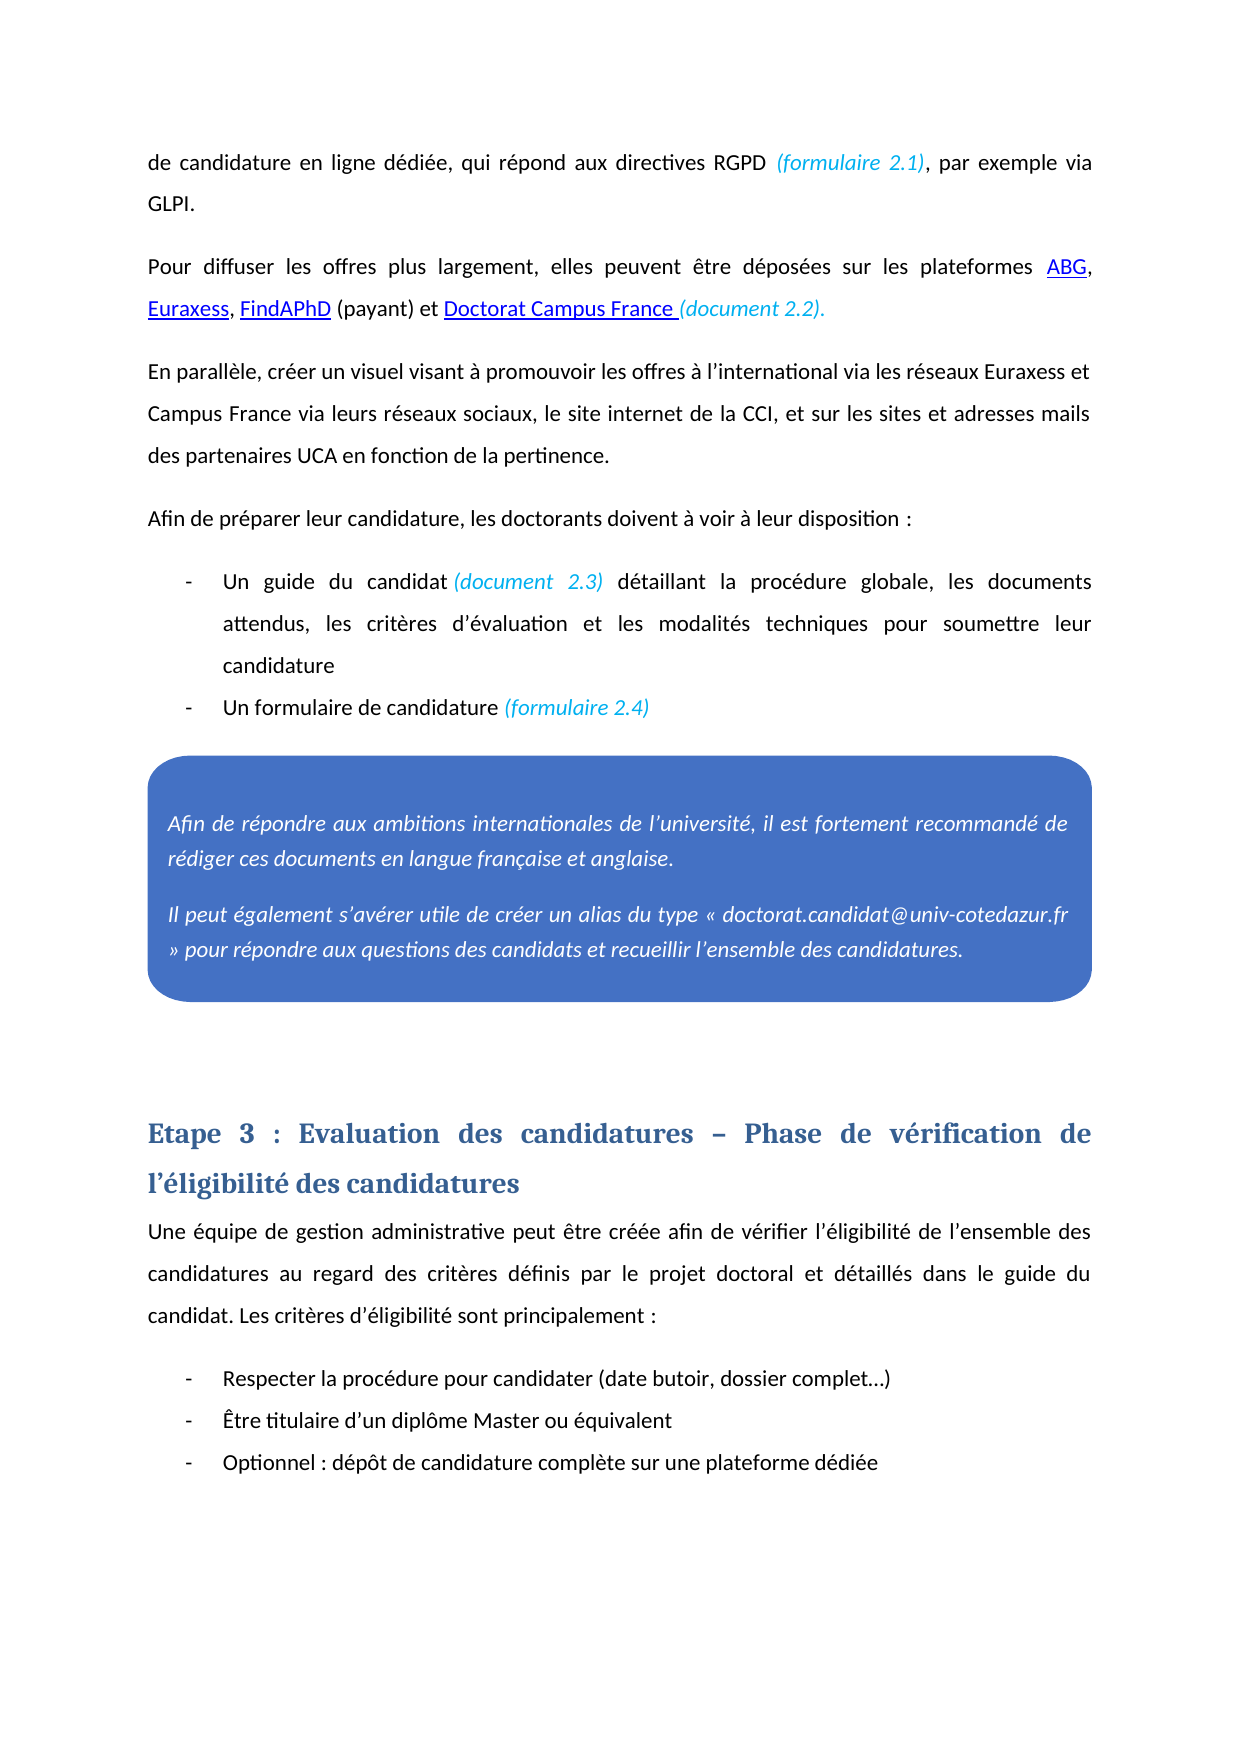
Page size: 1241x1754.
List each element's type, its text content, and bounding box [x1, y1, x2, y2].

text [148, 148, 1093, 218]
text Pour diffuser les offres plus largement, elles peuvent être déposées sur les plateformes ABG, Euraxess, FindAPhD (payant) et Doctorat Campus France (document 2.2). [148, 252, 1093, 322]
list Respecter la procédure pour candidater (date butoir, dossier complet…) [185, 1364, 1093, 1392]
list Un guide du candidat (document 2.3) détaillant la procédure globale, les documents attendus, les critères d’évaluation et les modalités techniques pour soumettre leur candidature [185, 567, 1093, 679]
list Être titulaire d’un diplôme Master ou équivalent [185, 1406, 1093, 1434]
text Une équipe de gestion administrative peut être créée afin de vérifier l’éligibilité de l’ensemble des candidatures au regard des critères définis par le projet doctoral et détaillés dans le guide du candidat. Les critères d’éligibilité sont principalement : [148, 1217, 1093, 1329]
subtitle Etape 3 : Evaluation des candidatures – Phase de vérification de l’éligibilité des candidatures [148, 1066, 1093, 1201]
list Un formulaire de candidature (formulaire 2.4) [185, 693, 1093, 721]
text Afin de préparer leur candidature, les doctorants doivent à voir à leur disposition : [148, 504, 1093, 532]
text En parallèle, créer un visuel visant à promouvoir les offres à l’international via les réseaux Euraxess et Campus France via leurs réseaux sociaux, le site internet de la CCI, et sur les sites et adresses mails des partenaires UCA en fonction de la pertinence. [148, 357, 1093, 469]
list Optionnel : dépôt de candidature complète sur une plateforme dédiée [185, 1448, 1093, 1476]
